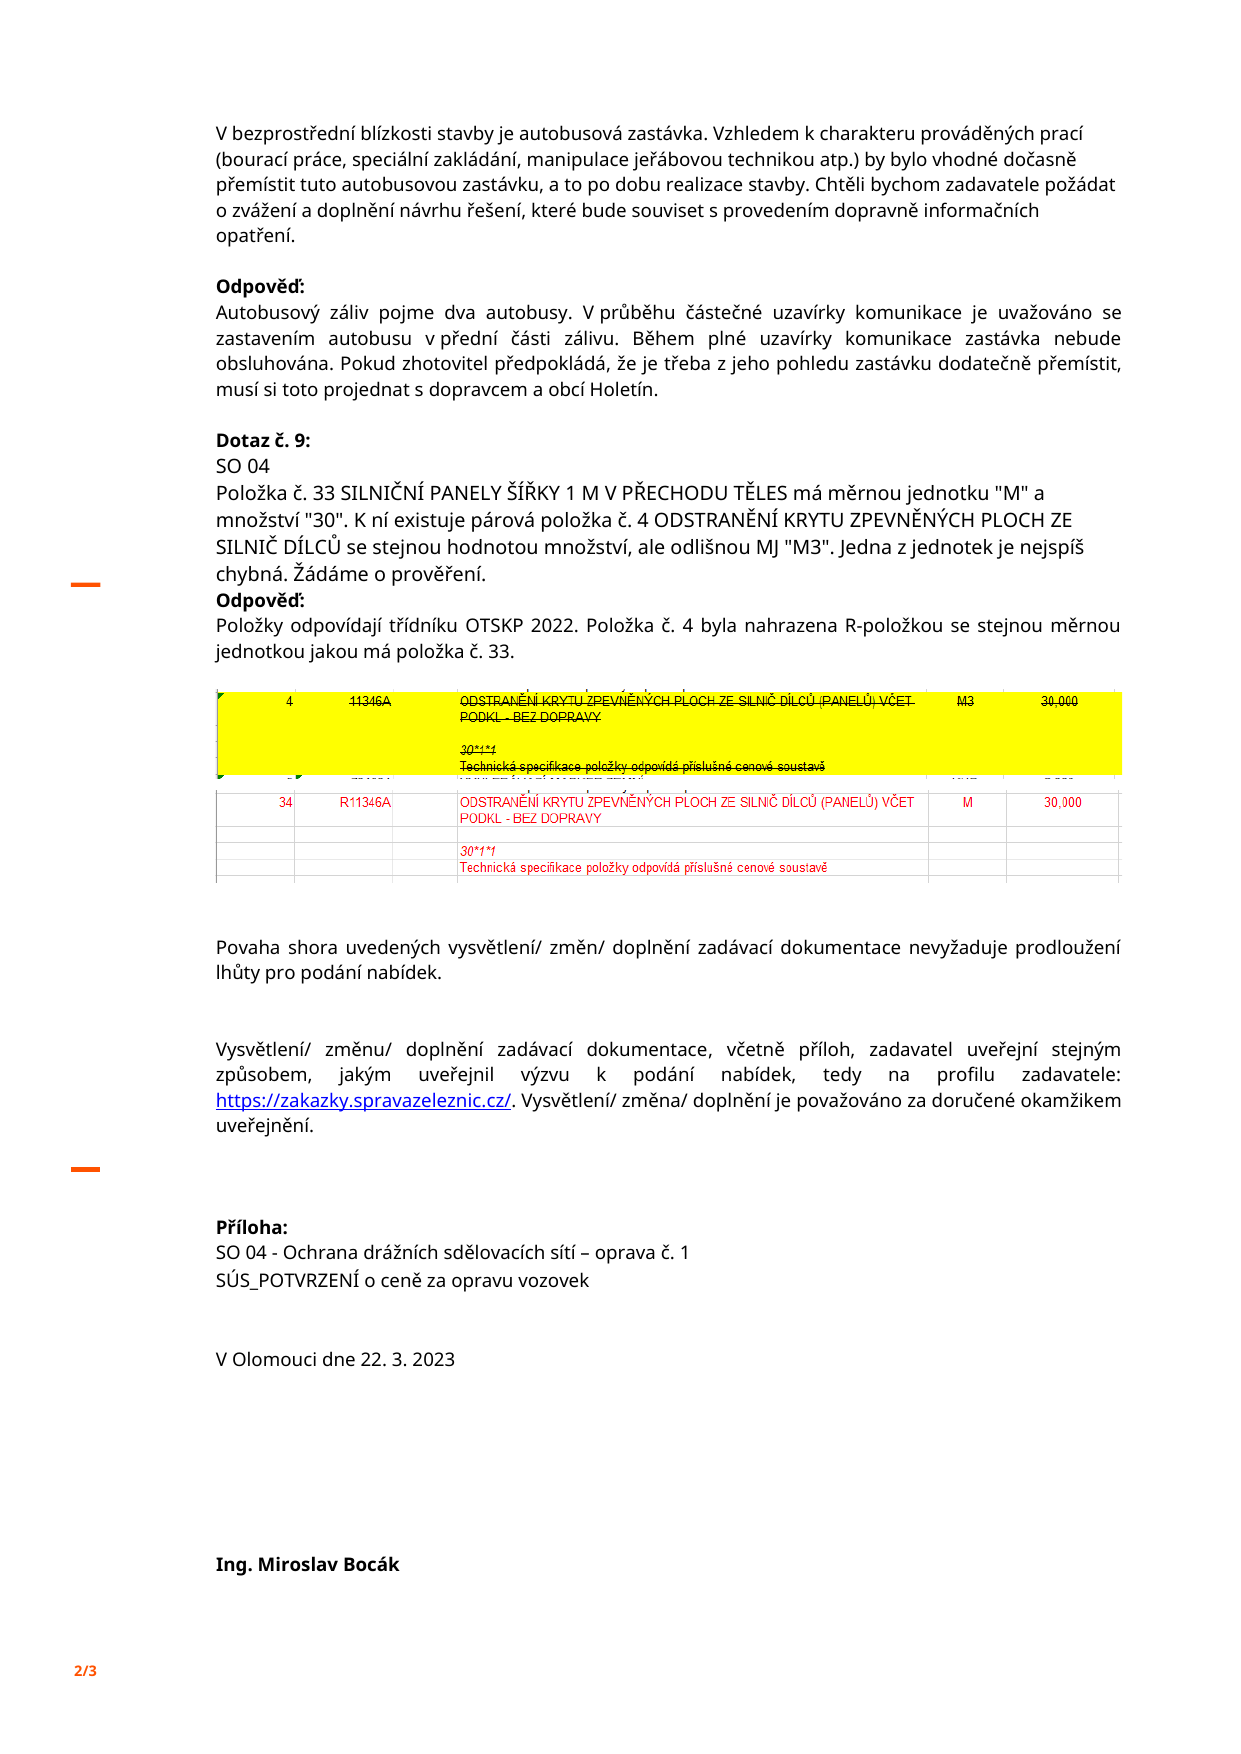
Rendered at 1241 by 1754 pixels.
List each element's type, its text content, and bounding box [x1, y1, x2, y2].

text Odpověď: [216, 587, 1122, 613]
picture [215, 790, 1123, 883]
text Vysvětlení/ změnu/ doplnění zadávací dokumentace, včetně příloh, zadavatel uveřejní stejným způsobem, jakým uveřejnil výzvu k podání nabídek, tedy na profilu zadavatele: https://zakazky.spravazeleznic.cz/. Vysvětlení/ změna/ doplnění je považováno za doručené okamžikem uveřejnění. [216, 1036, 1122, 1138]
text Příloha: [216, 1214, 1122, 1240]
picture [215, 689, 1123, 779]
text Dotaz č. 9: [216, 427, 1122, 452]
text SÚS_POTVRZENÍ o ceně za opravu vozovek [216, 1268, 1122, 1293]
text SO 04 Položka č. 33 SILNIČNÍ PANELY ŠÍŘKY 1 M V PŘECHODU TĚLES má měrnou jednotku "M" a množství "30". K ní existuje párová položka č. 4 ODSTRANĚNÍ KRYTU ZPEVNĚNÝCH PLOCH ZE SILNIČ DÍLCŮ se stejnou hodnotou množství, ale odlišnou MJ "M3". Jedna z jednotek je nejspíš chybná. Žádáme o prověření. [216, 452, 1122, 587]
text Odpověď: [216, 248, 1122, 299]
text SO 04 - Ochrana drážních sdělovacích sítí – oprava č. 1 [216, 1240, 1122, 1265]
text Položky odpovídají třídníku OTSKP 2022. Položka č. 4 byla nahrazena R-položkou se stejnou měrnou jednotkou jakou má položka č. 33. [216, 613, 1122, 664]
text V Olomouci dne 22. 3. 2023 [216, 1347, 1122, 1372]
text Ing. Miroslav Bocák [216, 1551, 1122, 1576]
text V bezprostřední blízkosti stavby je autobusová zastávka. Vzhledem k charakteru prováděných prací (bourací práce, speciální zakládání, manipulace jeřábovou technikou atp.) by bylo vhodné dočasně přemístit tuto autobusovou zastávku, a to po dobu realizace stavby. Chtěli bychom zadavatele požádat o zvážení a doplnění návrhu řešení, které bude souviset s provedením dopravně informačních opatření. [216, 121, 1122, 248]
text Autobusový záliv pojme dva autobusy. V průběhu částečné uzavírky komunikace je uvažováno se zastavením autobusu v přední části zálivu. Během plné uzavírky komunikace zastávka nebude obsluhována. Pokud zhotovitel předpokládá, že je třeba z jeho pohledu zastávku dodatečně přemístit, musí si toto projednat s dopravcem a obcí Holetín. [216, 299, 1122, 401]
text Povaha shora uvedených vysvětlení/ změn/ doplnění zadávací dokumentace nevyžaduje prodloužení lhůty pro podání nabídek. [216, 934, 1122, 985]
